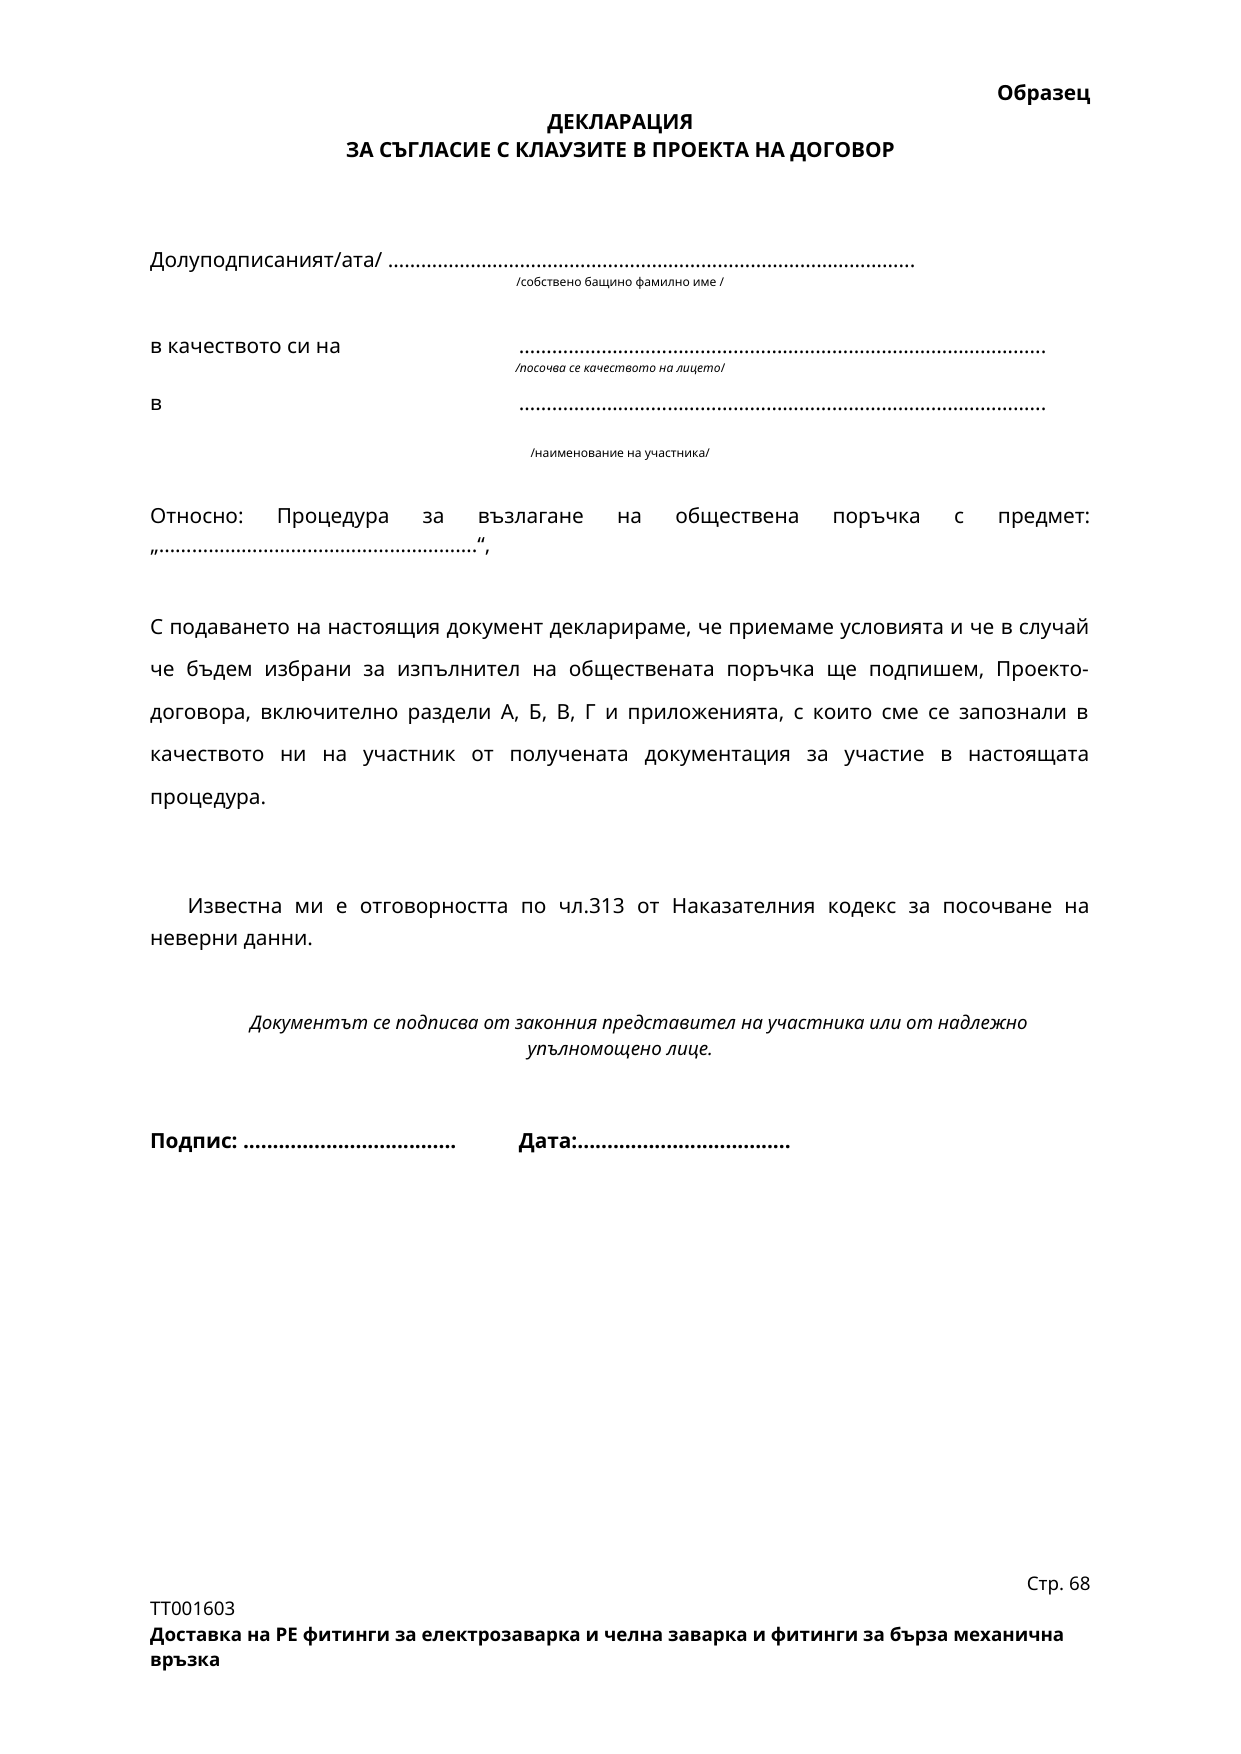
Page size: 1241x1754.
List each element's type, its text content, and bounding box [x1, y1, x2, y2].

text в качеството си на …………………………………………………………………………………... [150, 331, 1090, 359]
text Известна ми е отговорността по чл.313 от Наказателния кодекс за посочване на неверни данни. [150, 891, 1090, 952]
text /наименование на участника/ [150, 444, 1090, 473]
text Документът се подписва от законния представител на участника или от надлежно упълномощено лице. [150, 1009, 1090, 1060]
text Подпис: .................................... Дата:.................................... [150, 1126, 1090, 1155]
text Относно: Процедура за възлагане на обществена поръчка с предмет: „………………………………………………….“, [150, 501, 1090, 558]
text ДЕКЛАРАЦИЯ [150, 107, 1090, 135]
text /посочва се качеството на лицето/ [150, 359, 1090, 388]
text /собствено бащино фамилно име / [150, 274, 1090, 302]
text С подаването на настоящия документ декларираме, че приемаме условията и че в случай че бъдем избрани за изпълнител на обществената поръчка ще подпишем, Проекто-договора, включително раздели А, Б, В, Г и приложенията, с които сме се запознали в качеството ни на участник от получената документация за участие в настоящата процедура. [150, 612, 1090, 811]
text в …………………………………………………………………………………... [150, 388, 1090, 444]
text Образец [215, 78, 1090, 107]
text ЗА СЪГЛАСИЕ С КЛАУЗИТЕ В ПРОЕКТА НА ДОГОВОР [150, 135, 1090, 164]
text Долуподписаният/ата/ …………………………………………………………………………………... [150, 246, 1090, 274]
